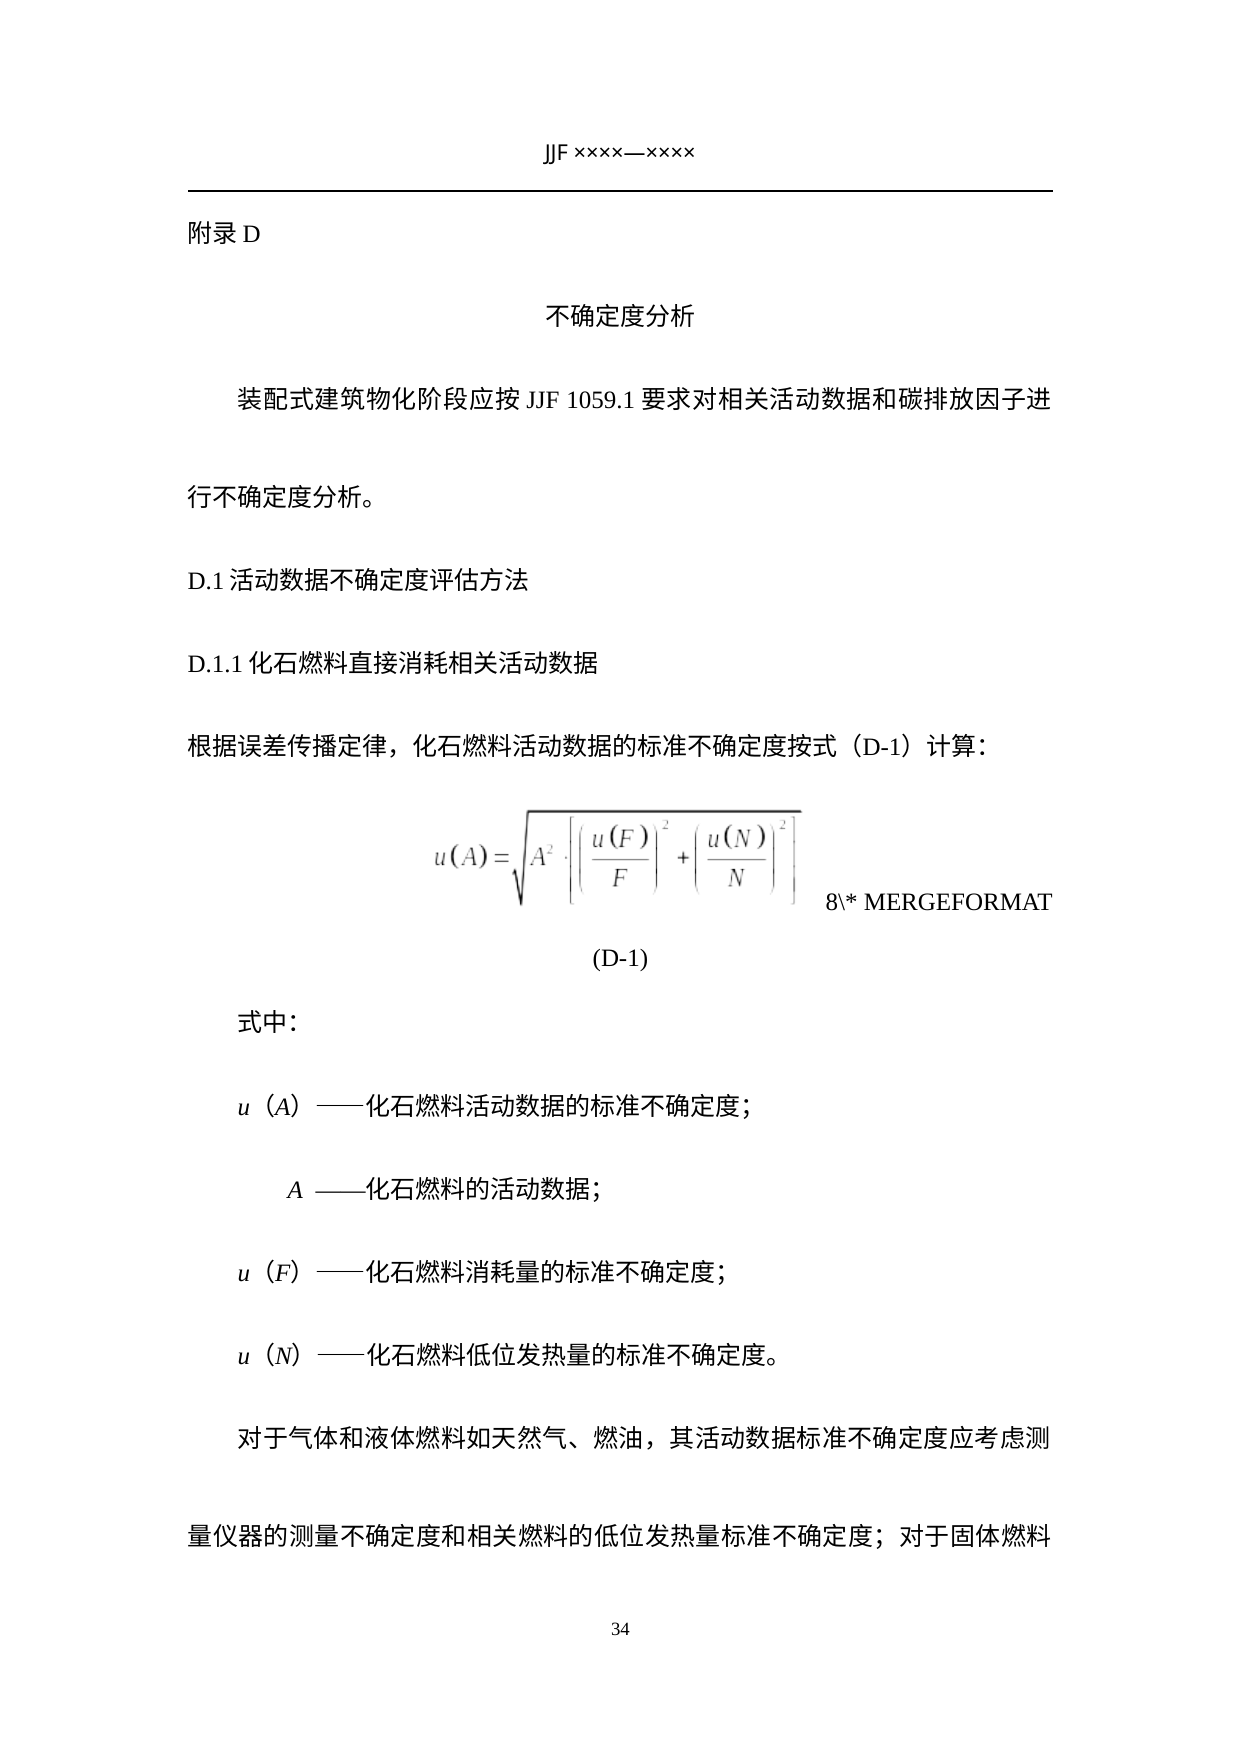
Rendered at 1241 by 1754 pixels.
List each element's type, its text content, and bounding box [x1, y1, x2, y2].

text 根据误差传播定律，化石燃料活动数据的标准不确定度按式（D-1）计算： [187, 712, 1053, 777]
text u（F）——化石燃料消耗量的标准不确定度； [187, 1238, 1053, 1303]
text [187, 1404, 1053, 1567]
text u（N）——化石燃料低位发热量的标准不确定度。 [187, 1321, 1053, 1386]
text D.1活动数据不确定度评估方法 [187, 546, 1053, 611]
text 装配式建筑物化阶段应按JJF 1059.1要求对相关活动数据和碳排放因子进行不确定度分析。 [187, 365, 1053, 528]
text u（A）——化石燃料活动数据的标准不确定度； [187, 1072, 1053, 1137]
text 不确定度分析 [187, 282, 1053, 347]
text 式中： [187, 988, 1053, 1053]
text A ——化石燃料的活动数据； [187, 1155, 1053, 1220]
subtitle 附录D [187, 199, 1053, 264]
text D.1.1化石燃料直接消耗相关活动数据 [187, 629, 1053, 694]
